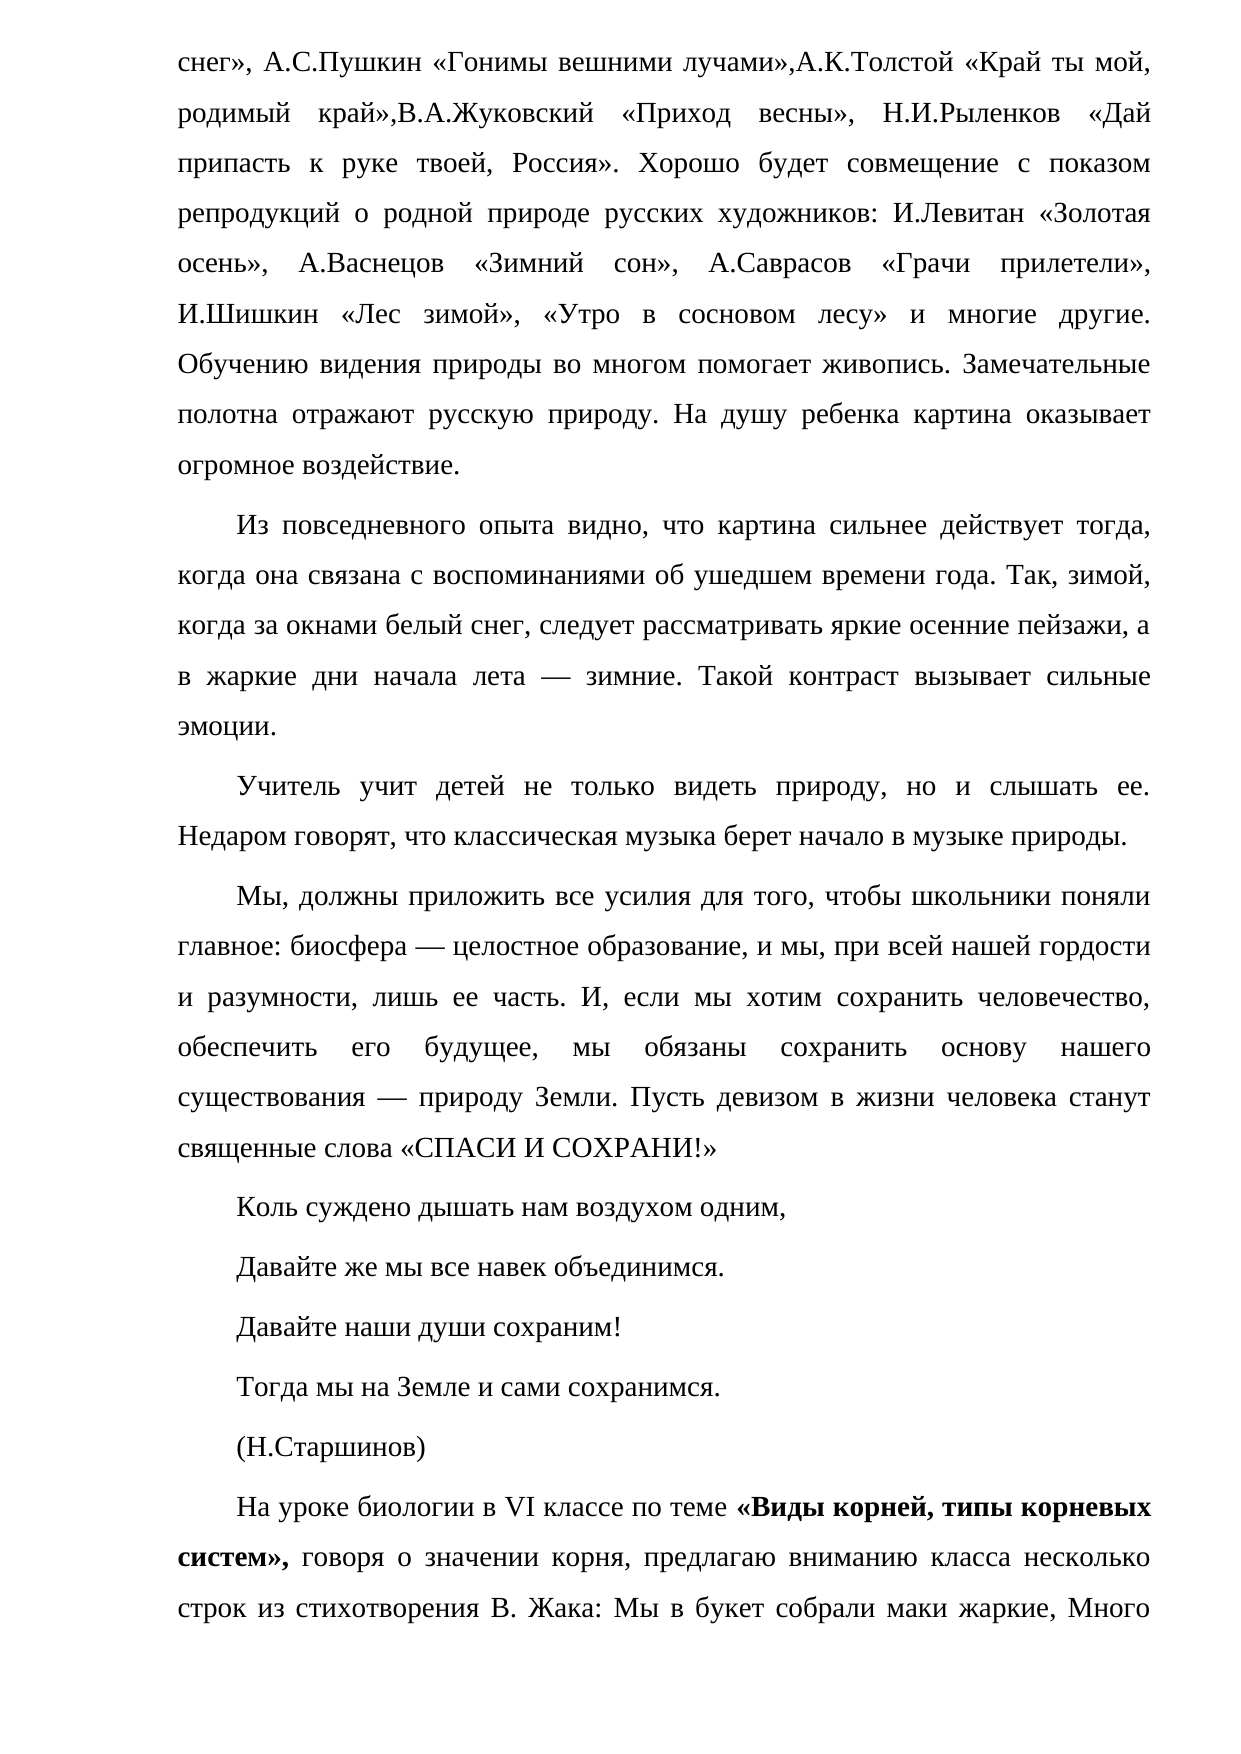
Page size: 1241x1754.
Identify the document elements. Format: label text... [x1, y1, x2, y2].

text Давайте же мы все навек объединимся. [177, 1249, 1152, 1283]
text Учитель учит детей не только видеть природу, но и слышать ее. Недаром говорят, что классическая музыка берет начало в музыке природы. [177, 768, 1152, 852]
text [177, 44, 1152, 480]
text Тогда мы на Земле и сами сохранимся. [177, 1369, 1152, 1403]
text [177, 1489, 1152, 1623]
text Из повседневного опыта видно, что картина сильнее действует тогда, когда она связана с воспоминаниями об ушедшем времени года. Так, зимой, когда за окнами белый снег, следует рассматривать яркие осенние пейзажи, а в жаркие дни начала лета — зимние. Такой контраст вызывает сильные эмоции. [177, 507, 1152, 742]
text Коль суждено дышать нам воздухом одним, [177, 1189, 1152, 1223]
text Давайте наши души сохраним! [177, 1309, 1152, 1343]
text Мы, должны приложить все усилия для того, чтобы школьники поняли главное: биосфера — целостное образование, и мы, при всей нашей гордости и разумности, лишь ее часть. И, если мы хотим сохранить человечество, обеспечить его будущее, мы обязаны сохранить основу нашего существования — природу Земли. Пусть девизом в жизни человека станут священные слова «СПАСИ И СОХРАНИ!» [177, 878, 1152, 1163]
text (Н.Старшинов) [177, 1429, 1152, 1463]
